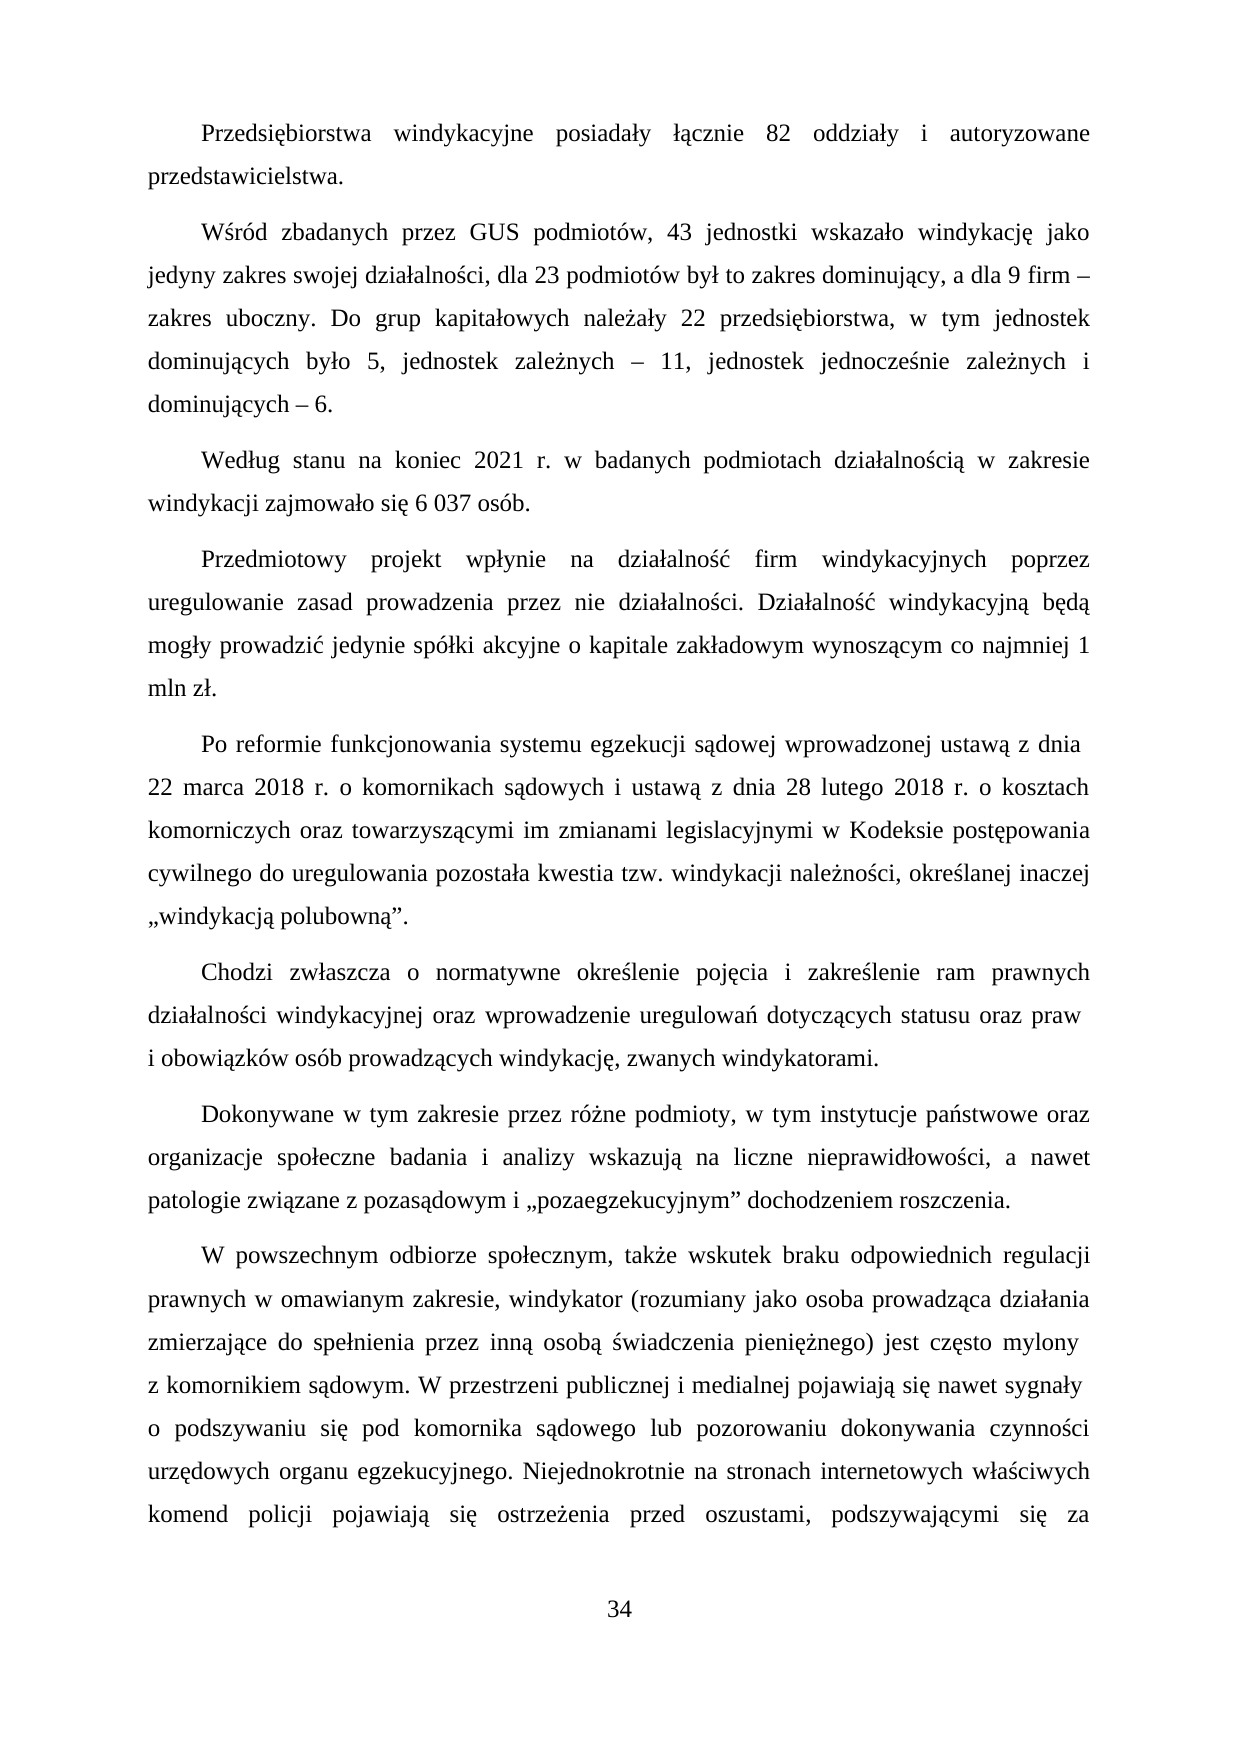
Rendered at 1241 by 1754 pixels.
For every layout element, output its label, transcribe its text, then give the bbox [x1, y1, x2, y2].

text Według stanu na koniec 2021 r. w badanych podmiotach działalnością w zakresie windykacji zajmowało się 6 037 osób. [148, 445, 1091, 517]
text Chodzi zwłaszcza o normatywne określenie pojęcia i zakreślenie ram prawnych działalności windykacyjnej oraz wprowadzenie uregulowań dotyczących statusu oraz praw i obowiązków osób prowadzących windykację, zwanych windykatorami. [148, 957, 1091, 1072]
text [148, 1241, 1091, 1528]
text Przedmiotowy projekt wpłynie na działalność firm windykacyjnych poprzez uregulowanie zasad prowadzenia przez nie działalności. Działalność windykacyjną będą mogły prowadzić jedynie spółki akcyjne o kapitale zakładowym wynoszącym co najmniej 1 mln zł. [148, 544, 1091, 702]
text Przedsiębiorstwa windykacyjne posiadały łącznie 82 oddziały i autoryzowane przedstawicielstwa. [148, 118, 1091, 190]
text Dokonywane w tym zakresie przez różne podmioty, w tym instytucje państwowe oraz organizacje społeczne badania i analizy wskazują na liczne nieprawidłowości, a nawet patologie związane z pozasądowym i „pozaegzekucyjnym” dochodzeniem roszczenia. [148, 1099, 1091, 1214]
text Po reformie funkcjonowania systemu egzekucji sądowej wprowadzonej ustawą z dnia 22 marca 2018 r. o komornikach sądowych i ustawą z dnia 28 lutego 2018 r. o kosztach komorniczych oraz towarzyszącymi im zmianami legislacyjnymi w Kodeksie postępowania cywilnego do uregulowania pozostała kwestia tzw. windykacji należności, określanej inaczej „windykacją polubowną”. [148, 729, 1091, 930]
text Wśród zbadanych przez GUS podmiotów, 43 jednostki wskazało windykację jako jedyny zakres swojej działalności, dla 23 podmiotów był to zakres dominujący, a dla 9 firm – zakres uboczny. Do grup kapitałowych należały 22 przedsiębiorstwa, w tym jednostek dominujących było 5, jednostek zależnych – 11, jednostek jednocześnie zależnych i dominujących – 6. [148, 217, 1091, 418]
